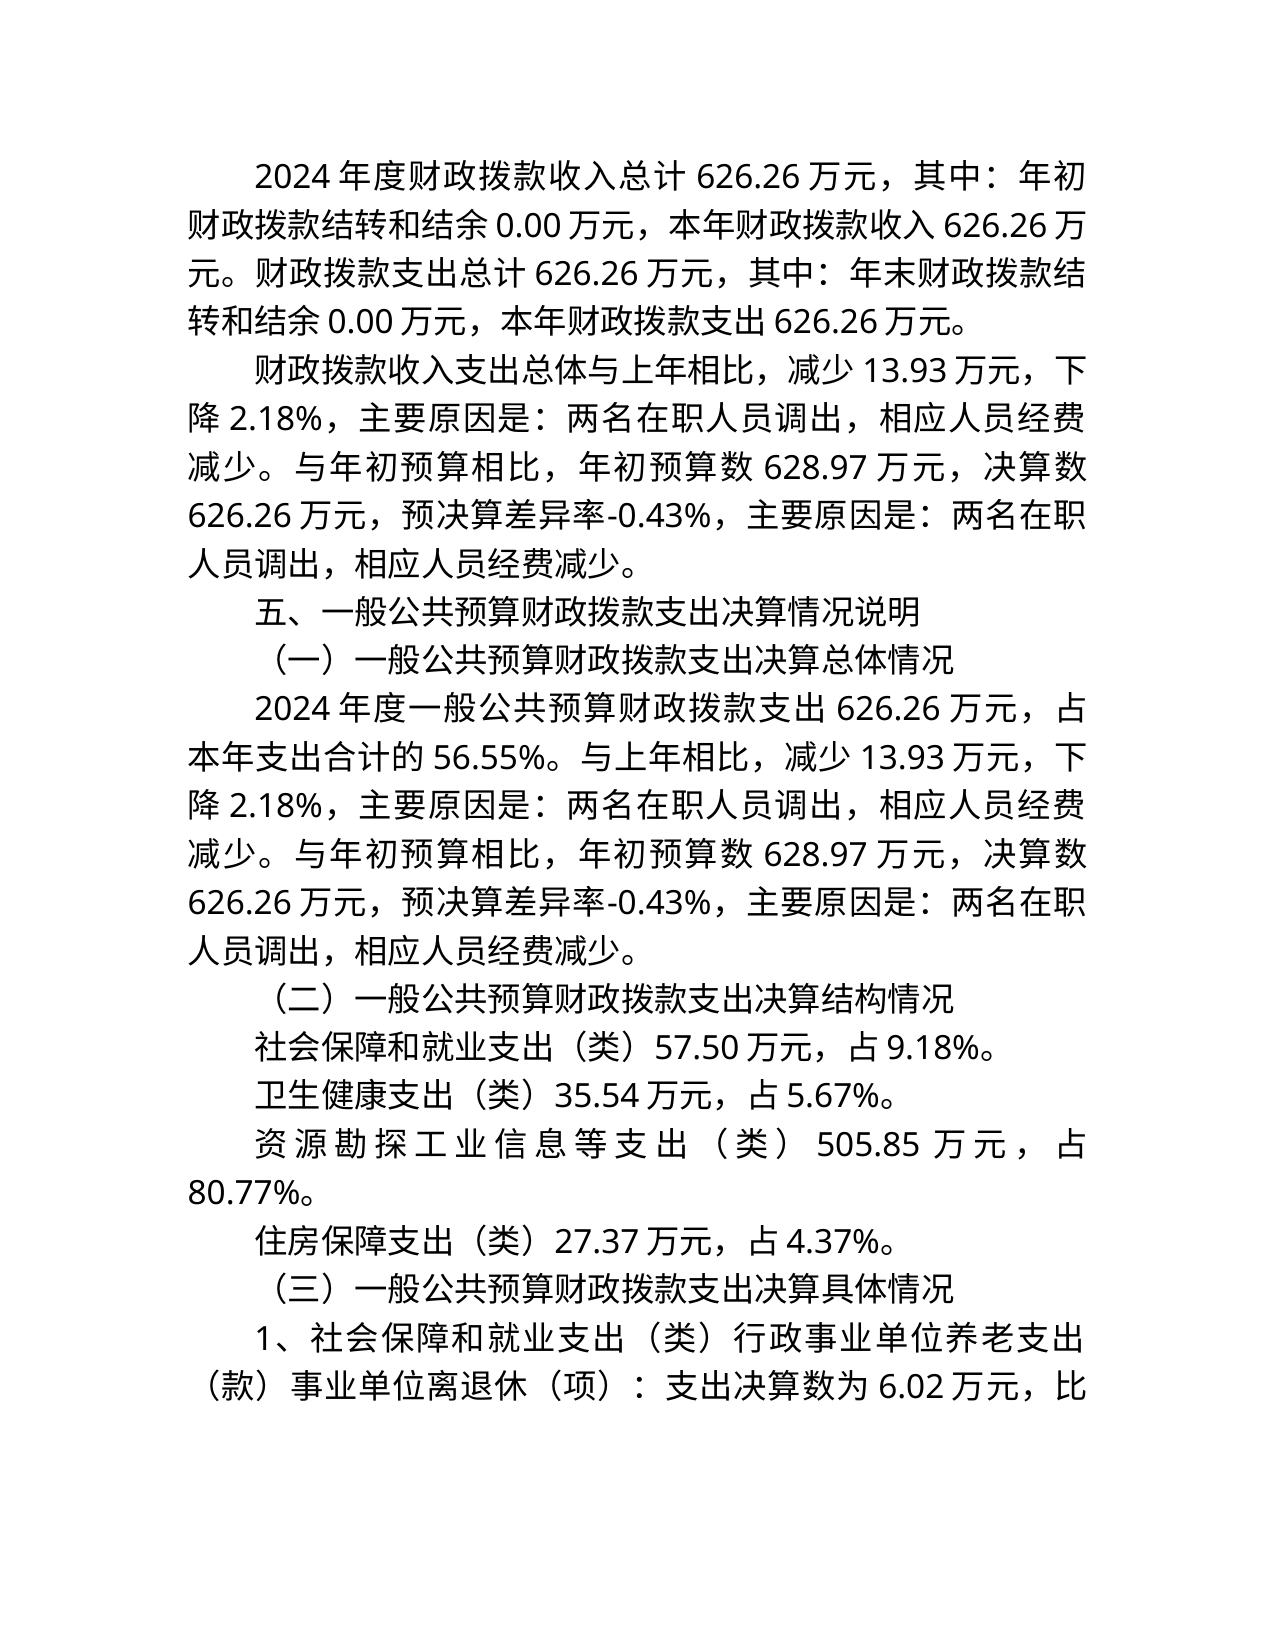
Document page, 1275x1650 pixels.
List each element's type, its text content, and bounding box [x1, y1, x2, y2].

text 2024年度一般公共预算财政拨款支出626.26万元，占本年支出合计的56.55%。与上年相比，减少13.93万元，下降2.18%，主要原因是：两名在职人员调出，相应人员经费减少。与年初预算相比，年初预算数628.97万元，决算数626.26万元，预决算差异率-0.43%，主要原因是：两名在职人员调出，相应人员经费减少。 [187, 682, 1087, 973]
text 社会保障和就业支出（类）57.50万元，占9.18%。 [187, 1021, 1087, 1069]
text （一）一般公共预算财政拨款支出决算总体情况 [187, 634, 1087, 682]
text 卫生健康支出（类）35.54万元，占5.67%。 [187, 1069, 1087, 1118]
text 2024年度财政拨款收入总计626.26万元，其中：年初财政拨款结转和结余0.00万元，本年财政拨款收入626.26万元。财政拨款支出总计626.26万元，其中：年末财政拨款结转和结余0.00万元，本年财政拨款支出626.26万元。 [187, 150, 1087, 344]
text 资源勘探工业信息等支出（类）505.85万元，占80.77%。 [187, 1118, 1087, 1214]
text 住房保障支出（类）27.37万元，占4.37%。 [187, 1214, 1087, 1263]
text 五、一般公共预算财政拨款支出决算情况说明 [187, 586, 1087, 634]
text （二）一般公共预算财政拨款支出决算结构情况 [187, 973, 1087, 1021]
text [187, 1311, 1087, 1408]
text 财政拨款收入支出总体与上年相比，减少13.93万元，下降2.18%，主要原因是：两名在职人员调出，相应人员经费减少。与年初预算相比，年初预算数628.97万元，决算数626.26万元，预决算差异率-0.43%，主要原因是：两名在职人员调出，相应人员经费减少。 [187, 344, 1087, 586]
text （三）一般公共预算财政拨款支出决算具体情况 [187, 1263, 1087, 1311]
